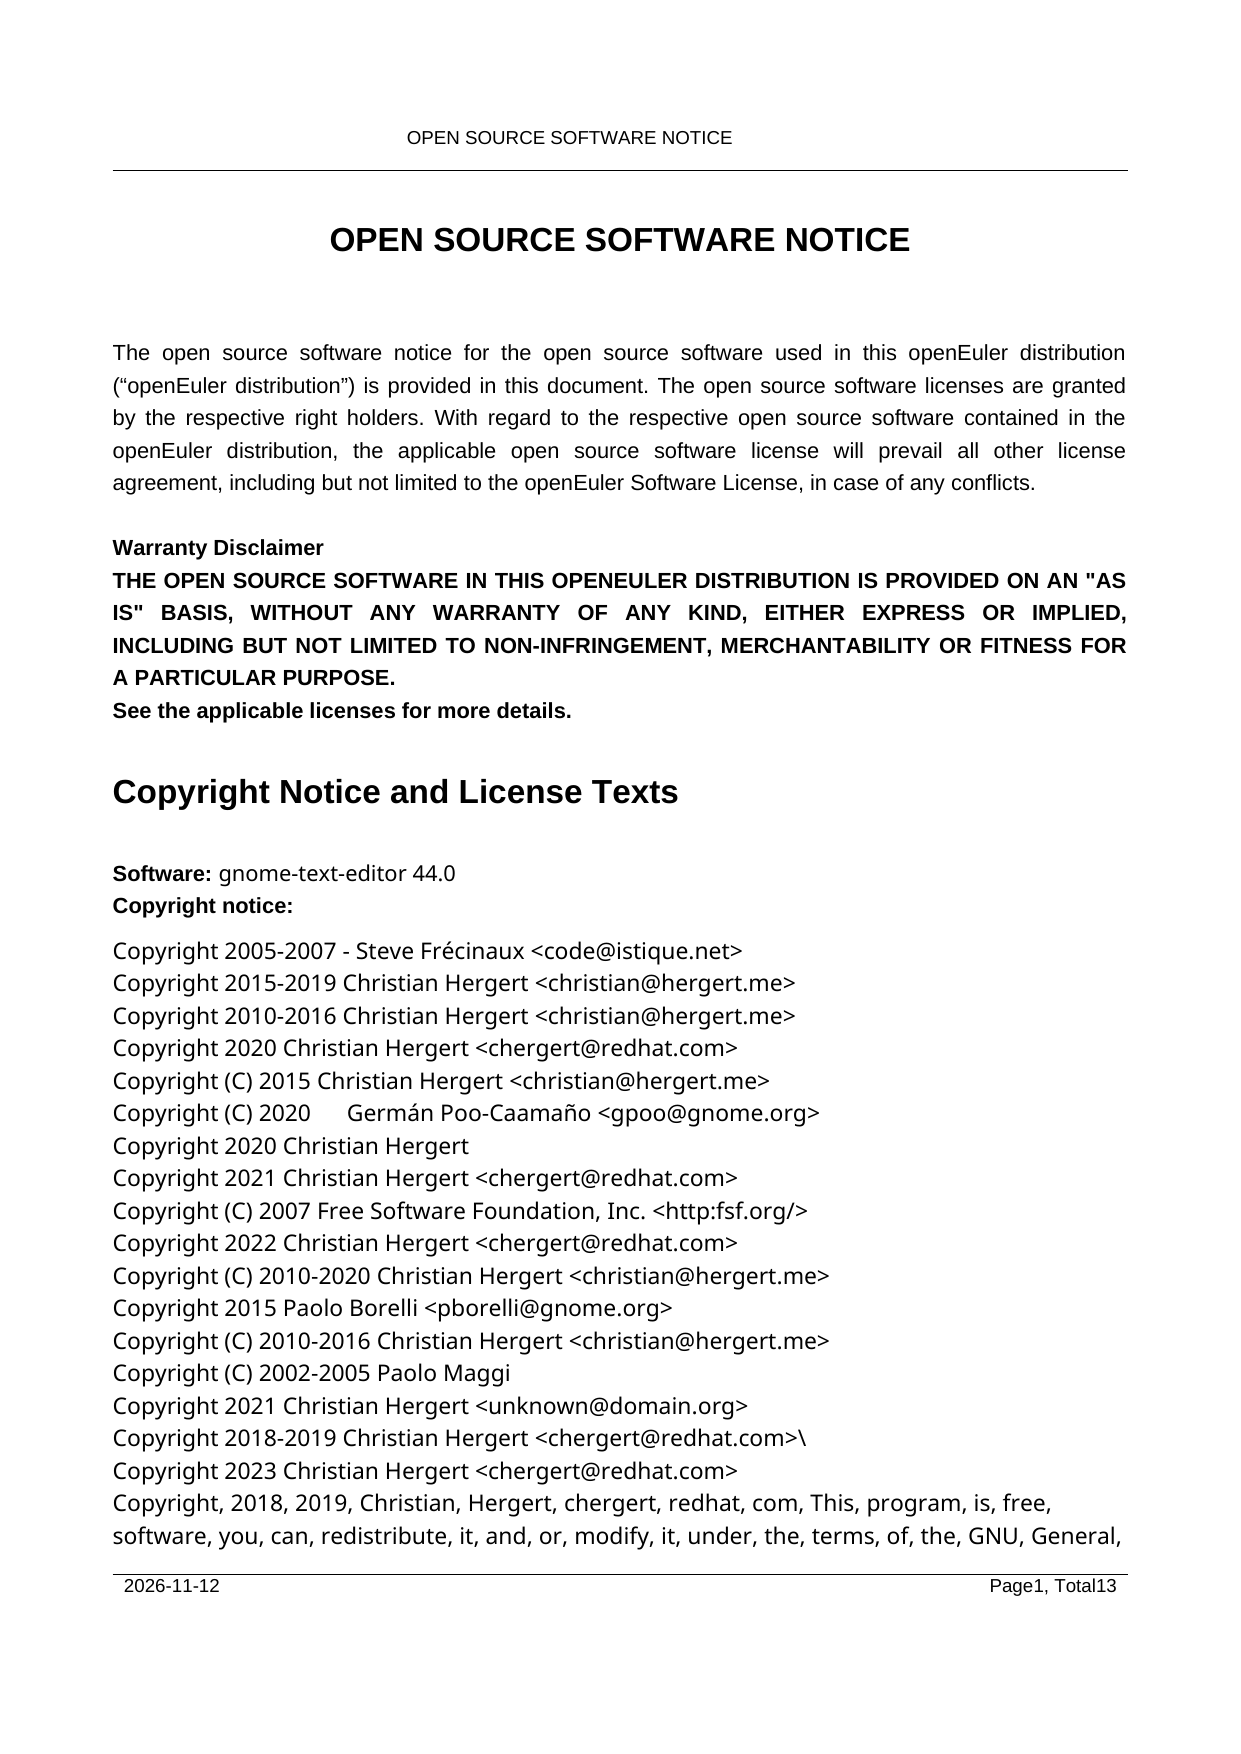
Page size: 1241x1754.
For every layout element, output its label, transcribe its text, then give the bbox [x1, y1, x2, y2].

title Software: gnome-text-editor 44.0 [112, 856, 1128, 889]
text THE OPEN SOURCE SOFTWARE IN THIS OPENEULER DISTRIBUTION IS PROVIDED ON AN "AS IS" BASIS, WITHOUT ANY WARRANTY OF ANY KIND, EITHER EXPRESS OR IMPLIED, INCLUDING BUT NOT LIMITED TO NON-INFRINGEMENT, MERCHANTABILITY OR FITNESS FOR A PARTICULAR PURPOSE. See the applicable licenses for more details. [112, 564, 1128, 726]
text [112, 934, 1128, 1551]
text Copyright notice: [112, 889, 1128, 921]
text Warranty Disclaimer [112, 531, 1128, 564]
text Copyright Notice and License Texts [112, 759, 1128, 824]
text The open source software notice for the open source software used in this openEuler distribution (“openEuler distribution”) is provided in this document. The open source software licenses are granted by the respective right holders. With regard to the respective open source software contained in the openEuler distribution, the applicable open source software license will prevail all other license agreement, including but not limited to the openEuler Software License, in case of any conflicts. [112, 336, 1128, 499]
text OPEN SOURCE SOFTWARE NOTICE [112, 206, 1128, 271]
